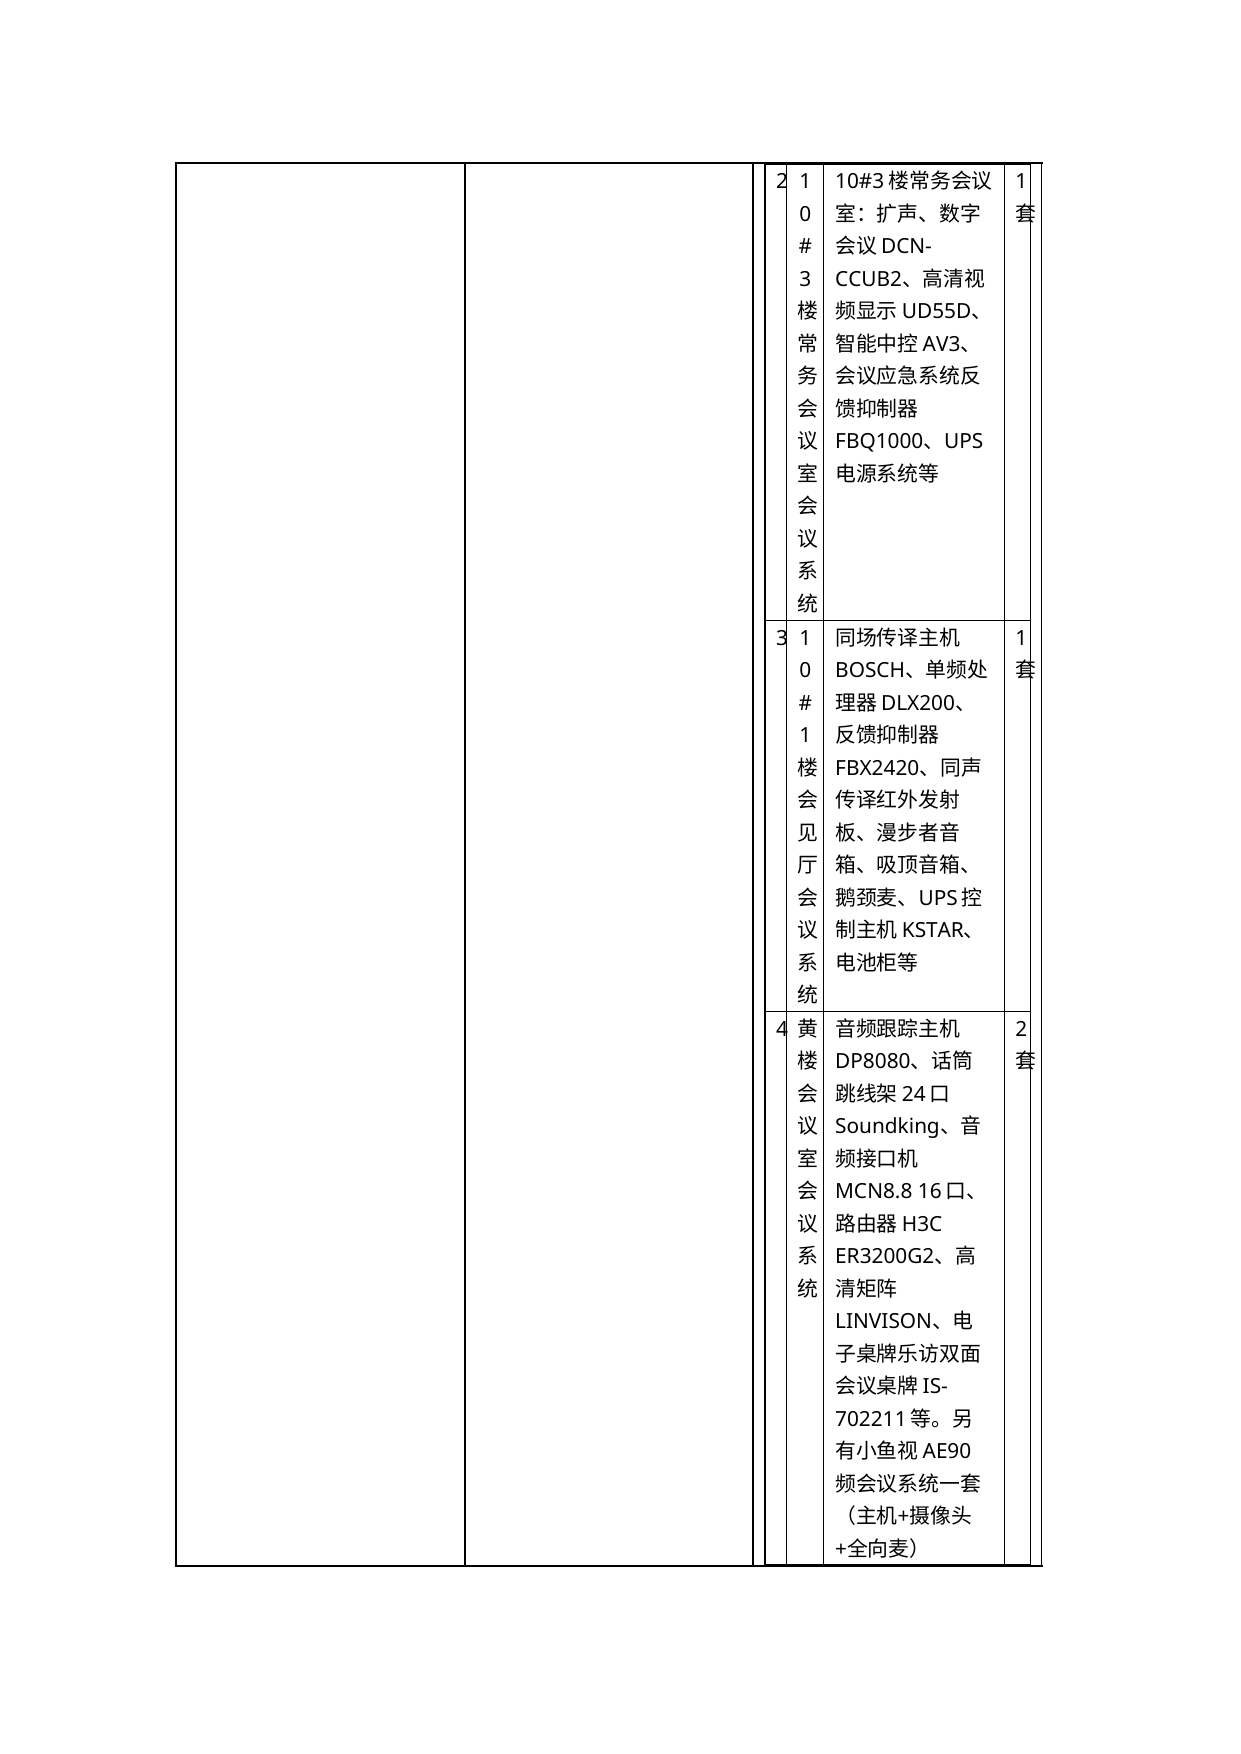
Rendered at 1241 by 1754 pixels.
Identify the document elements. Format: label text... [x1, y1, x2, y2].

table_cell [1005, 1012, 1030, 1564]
table_cell 2 [466, 164, 752, 1565]
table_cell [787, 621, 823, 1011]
table_cell [177, 164, 464, 1565]
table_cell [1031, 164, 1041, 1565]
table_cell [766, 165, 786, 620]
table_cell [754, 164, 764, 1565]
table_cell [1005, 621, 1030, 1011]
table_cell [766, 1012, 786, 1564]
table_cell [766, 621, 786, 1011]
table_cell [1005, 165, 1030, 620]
